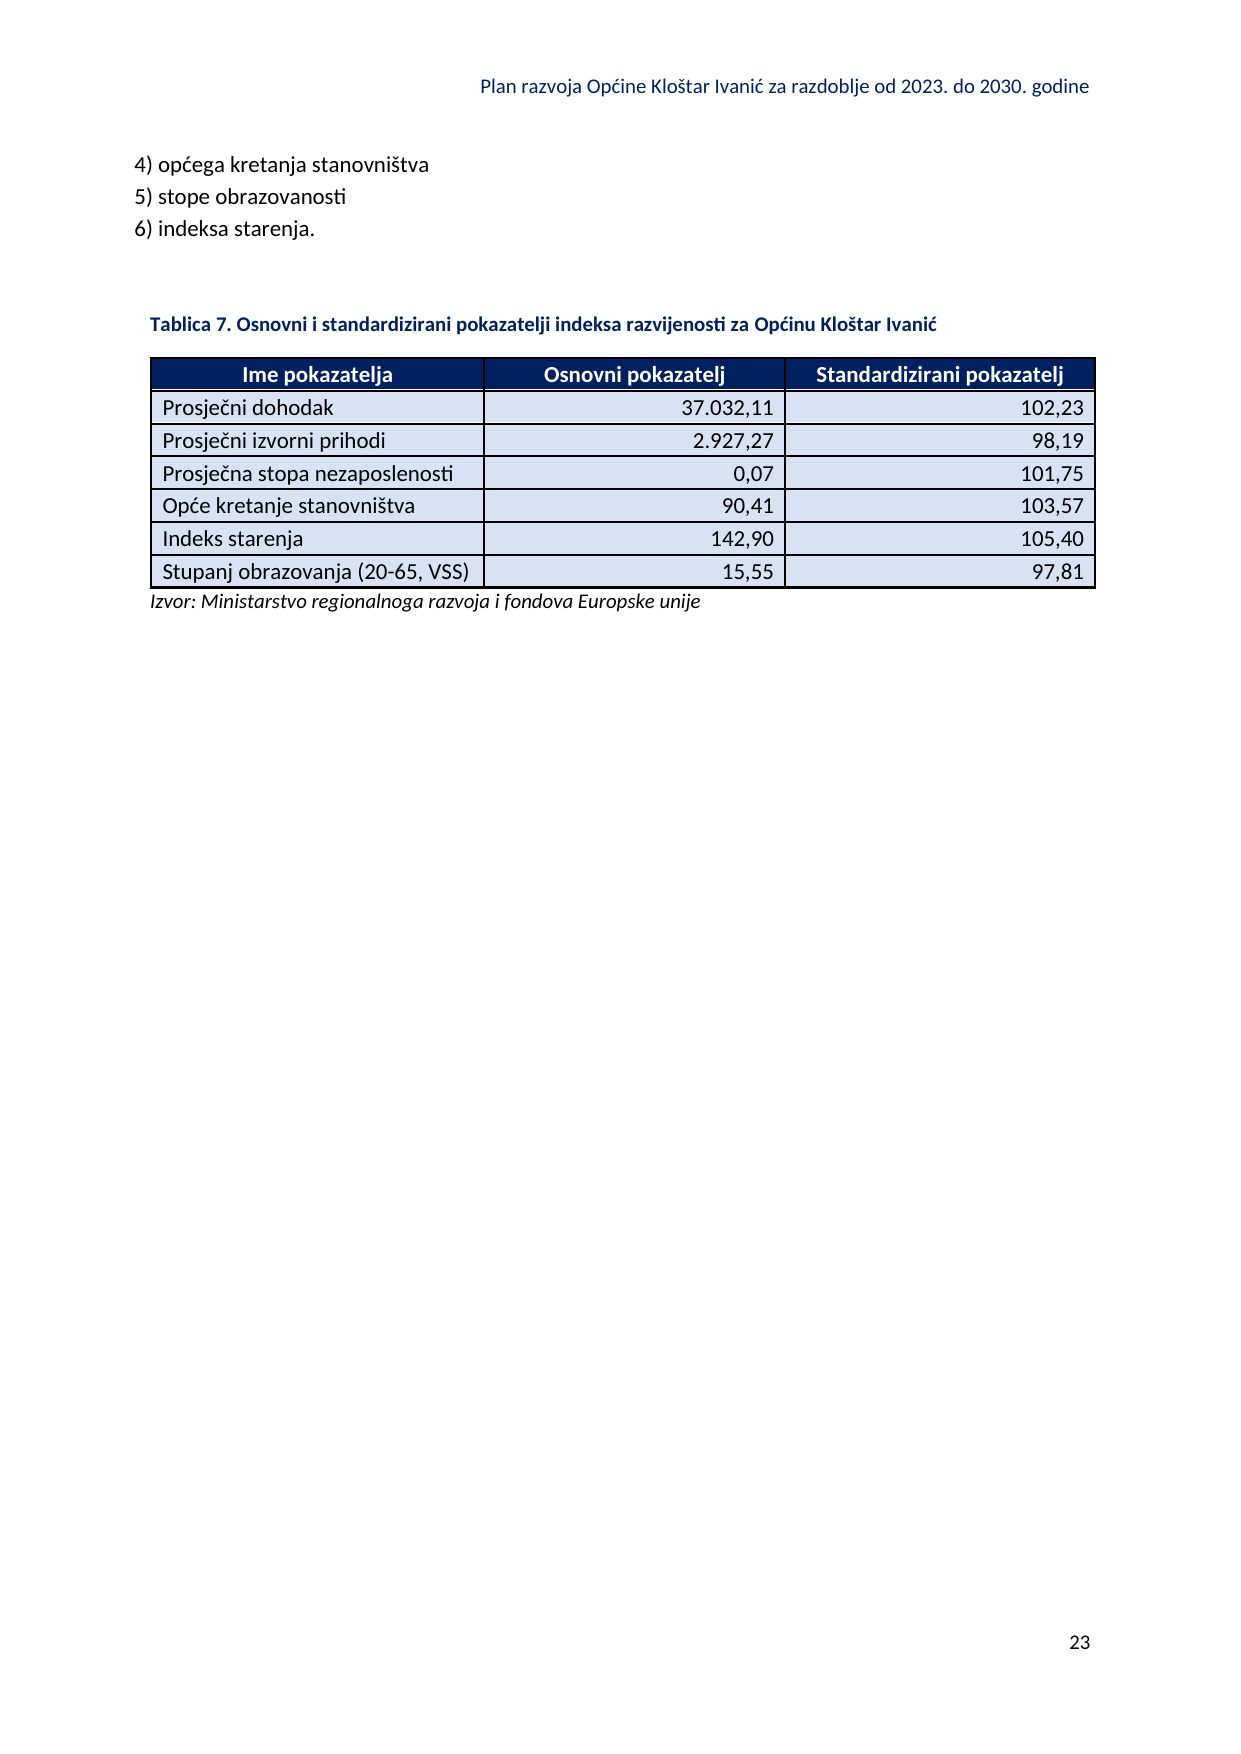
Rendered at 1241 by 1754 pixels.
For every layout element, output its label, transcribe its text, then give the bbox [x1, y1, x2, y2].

text 4) općega kretanja stanovništva [134, 150, 1120, 178]
table_cell Prosječna stopa nezaposlenosti [152, 457, 483, 488]
table_cell 37.032,11 [485, 392, 784, 422]
table_cell 102,23 [786, 392, 1094, 422]
table_header Standardizirani pokazatelj [786, 359, 1094, 389]
table_cell 142,90 [485, 523, 784, 554]
table_cell 90,41 [485, 490, 784, 521]
table_cell Prosječni izvorni prihodi [152, 425, 483, 455]
table_header Osnovni pokazatelj [485, 359, 784, 389]
table_cell 0,07 [485, 457, 784, 488]
table_cell 101,75 [786, 457, 1094, 488]
table_cell 105,40 [786, 523, 1094, 554]
table_cell Prosječni dohodak [152, 392, 483, 422]
table_cell 97,81 [786, 556, 1094, 586]
text 5) stope obrazovanosti [134, 182, 1120, 210]
table_header Ime pokazatelja [152, 359, 483, 389]
table_cell 15,55 [485, 556, 784, 586]
table_cell 103,57 [786, 490, 1094, 521]
table_cell Indeks starenja [152, 523, 483, 554]
text 6) indeksa starenja. [134, 214, 1120, 242]
table_cell 98,19 [786, 425, 1094, 455]
text Tablica 7. Osnovni i standardizirani pokazatelji indeksa razvijenosti za Općinu Kloštar Ivanić [150, 311, 1090, 336]
table_cell Opće kretanje stanovništva [152, 490, 483, 521]
table_cell Stupanj obrazovanja (20-65, VSS) [152, 556, 483, 586]
table_cell 2.927,27 [485, 425, 784, 455]
text Izvor: Ministarstvo regionalnoga razvoja i fondova Europske unije [150, 588, 1120, 614]
